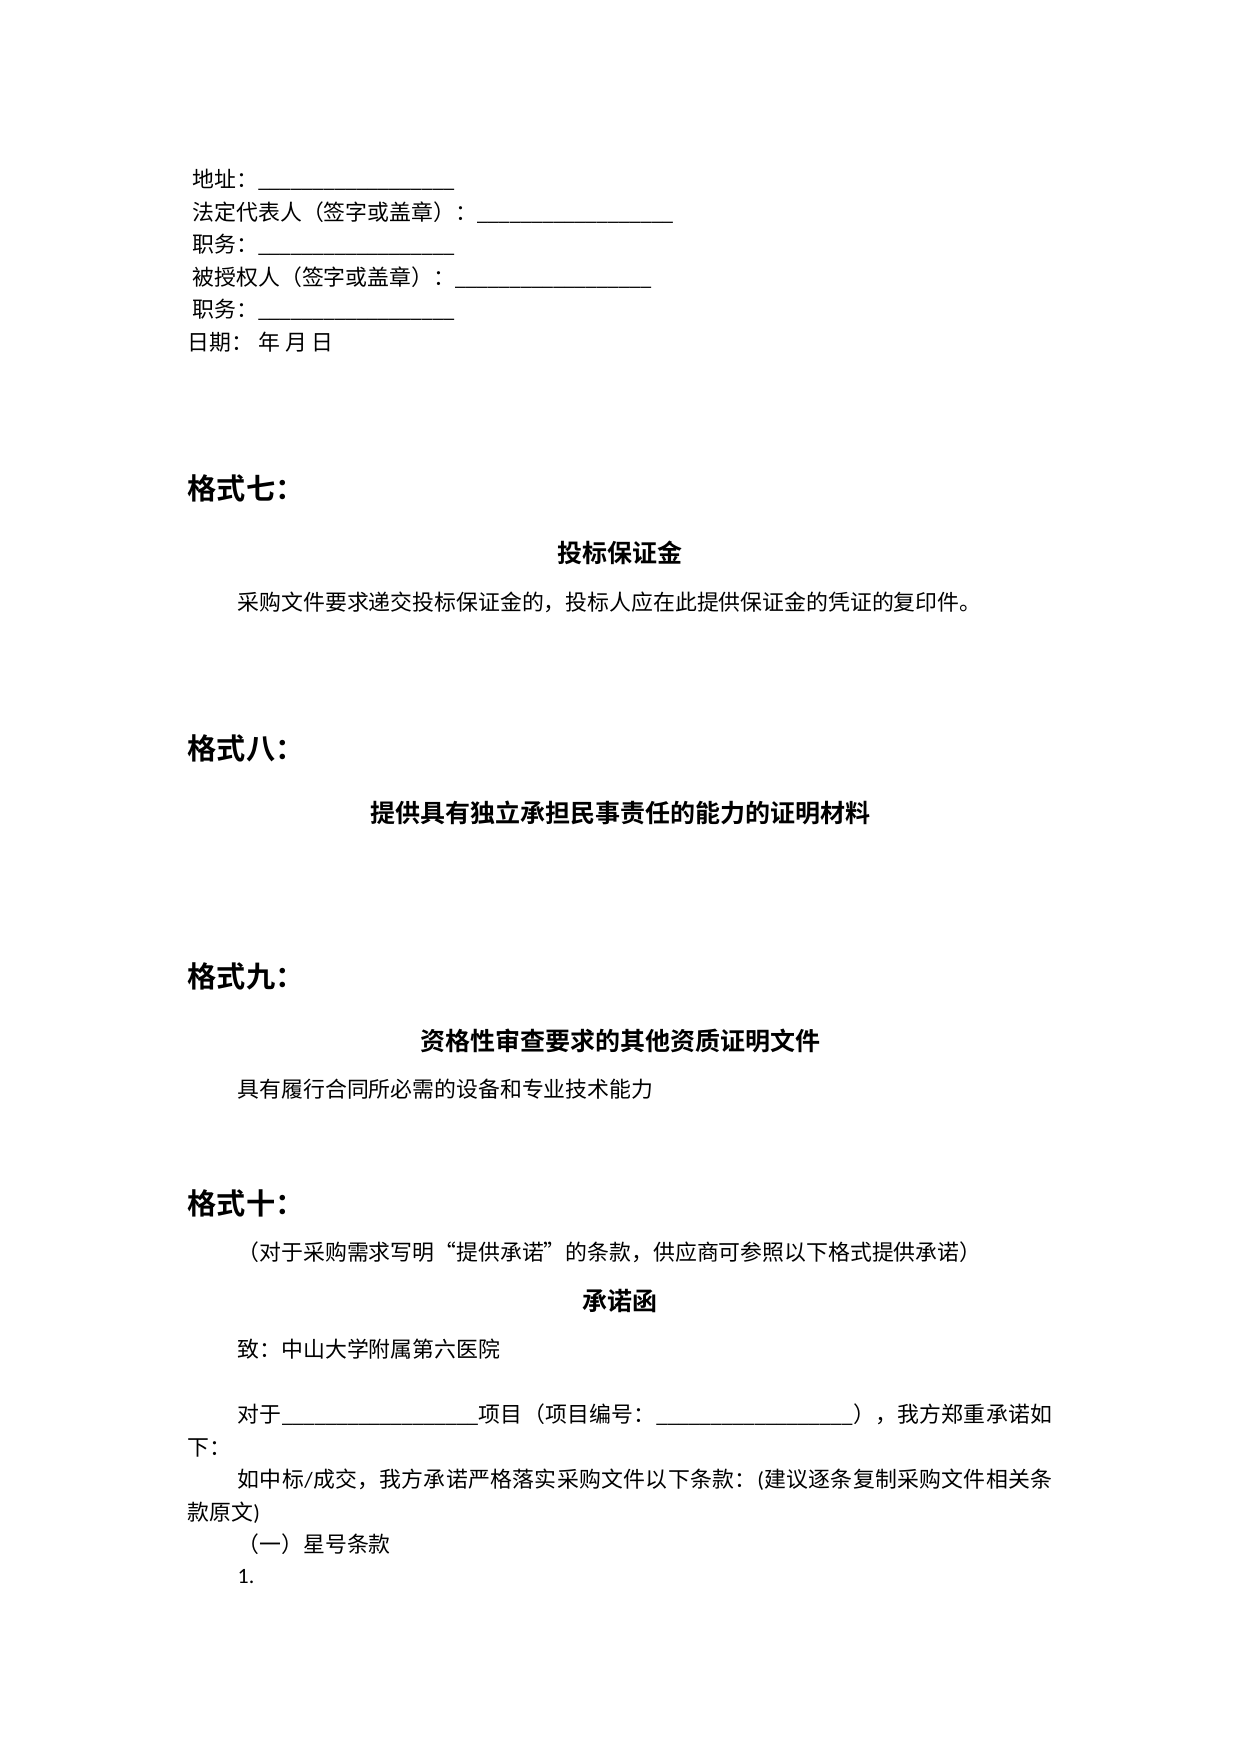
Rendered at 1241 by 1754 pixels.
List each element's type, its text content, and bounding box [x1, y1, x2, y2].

text 职务：__________________ [187, 227, 1053, 259]
text 职务：__________________ [187, 292, 1053, 324]
text 对于__________________项目（项目编号：__________________），我方郑重承诺如下： [187, 1397, 1053, 1462]
text 资格性审查要求的其他资质证明文件 [187, 1007, 1053, 1072]
text 格式九： [187, 942, 1053, 1007]
text 格式十： [187, 1169, 1053, 1234]
text 法定代表人（签字或盖章）：__________________ [187, 194, 1053, 227]
text 致：中山大学附属第六医院 [187, 1332, 1053, 1397]
text 具有履行合同所必需的设备和专业技术能力 [187, 1072, 1053, 1104]
text 采购文件要求递交投标保证金的，投标人应在此提供保证金的凭证的复印件。 [187, 584, 1053, 617]
text 承诺函 [187, 1267, 1053, 1332]
text 地址：__________________ [187, 162, 1053, 194]
text 1. [187, 1559, 1053, 1592]
text （一）星号条款 [187, 1527, 1053, 1559]
text 被授权人（签字或盖章）：__________________ [187, 259, 1053, 292]
text 提供具有独立承担民事责任的能力的证明材料 [187, 779, 1053, 844]
text 日期： 年 月 日 [187, 324, 1053, 357]
text 格式八： [187, 714, 1053, 779]
text （对于采购需求写明“提供承诺”的条款，供应商可参照以下格式提供承诺） [187, 1234, 1053, 1267]
text 如中标/成交，我方承诺严格落实采购文件以下条款：(建议逐条复制采购文件相关条款原文) [187, 1462, 1053, 1527]
text 投标保证金 [187, 519, 1053, 584]
text 格式七： [187, 454, 1053, 519]
